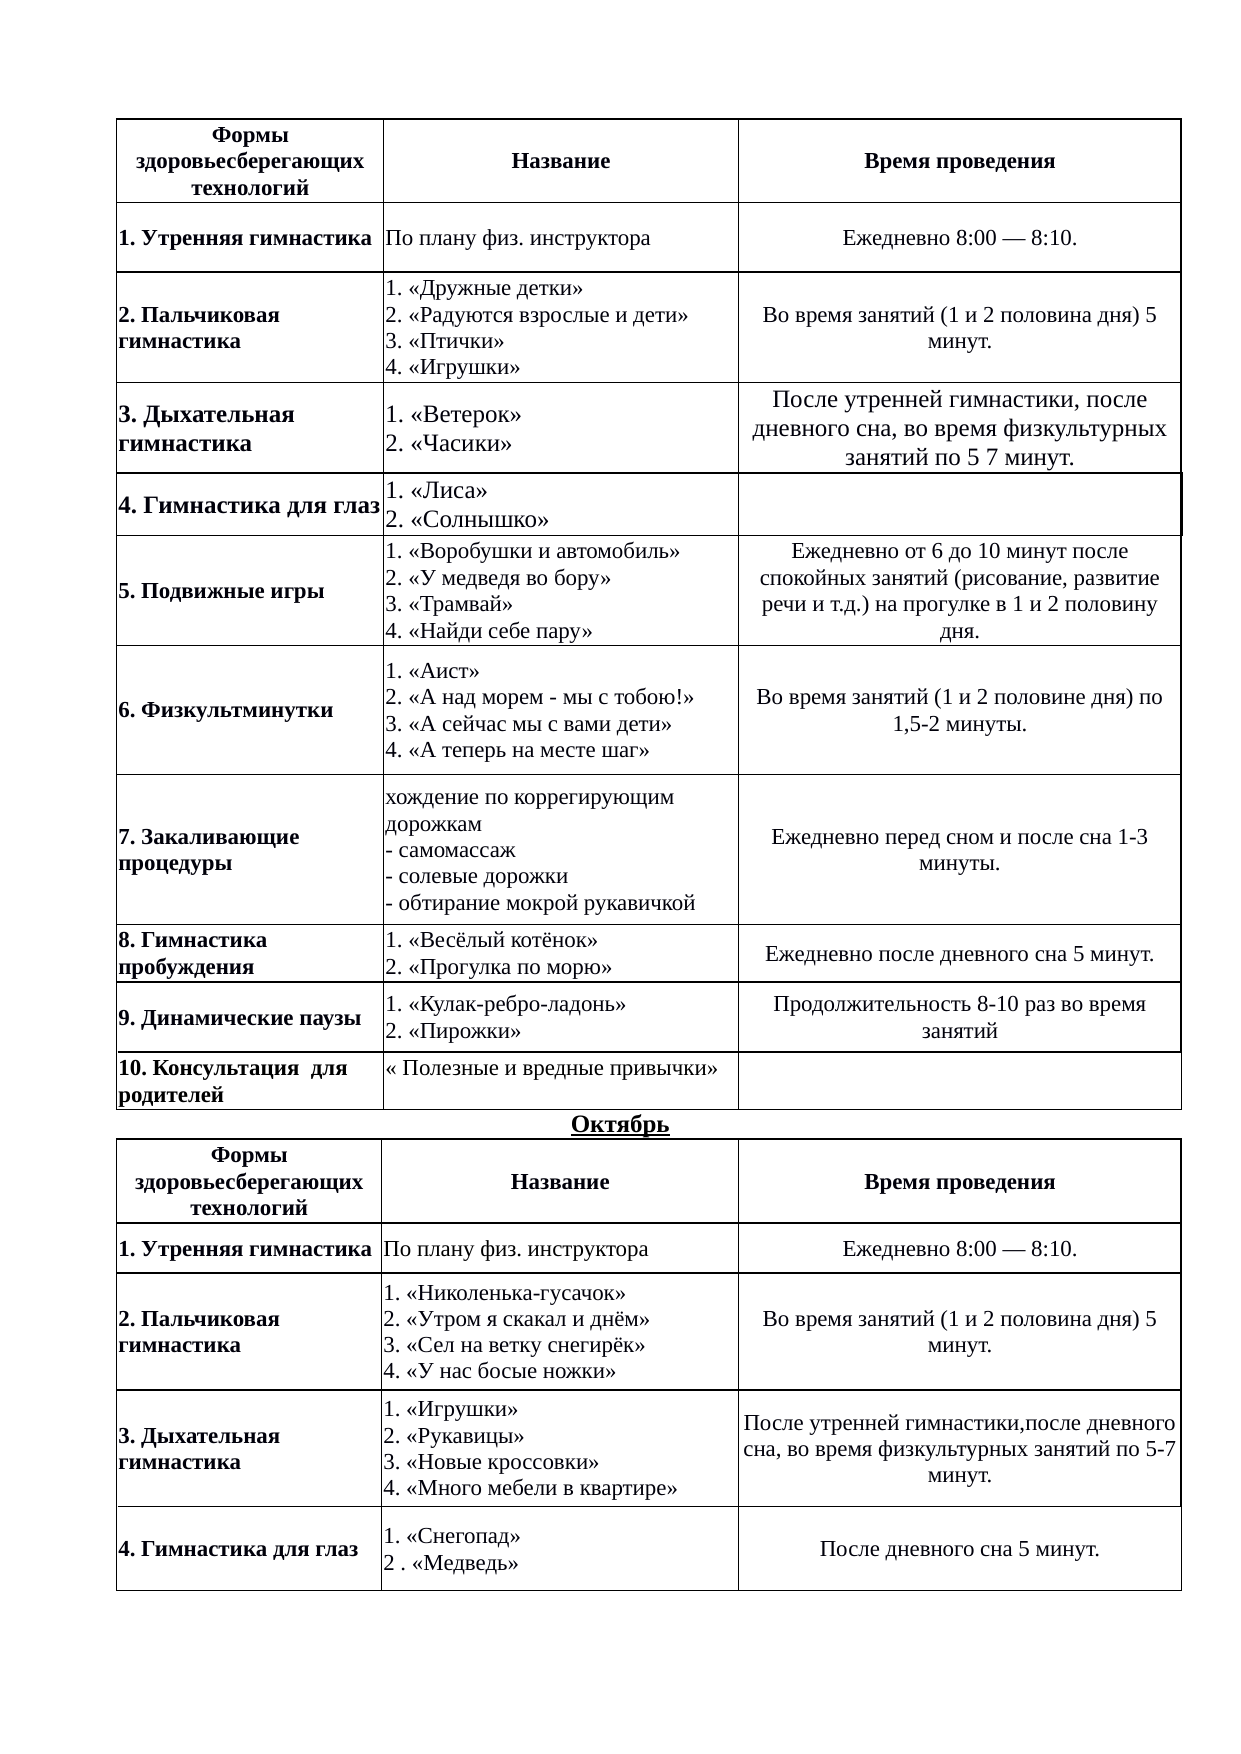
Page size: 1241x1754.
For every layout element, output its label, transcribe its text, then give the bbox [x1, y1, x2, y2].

table_cell После утренней гимнастики, после дневного сна, во время физкультурных занятий по 5 7 минут. [739, 383, 1180, 472]
table_cell Продолжительность 8-10 раз во время занятий [739, 983, 1180, 1051]
table_cell 9. Динамические паузы [117, 983, 383, 1051]
table_cell Ежедневно после дневного сна 5 минут. [739, 925, 1180, 981]
table_cell Ежедневно 8:00 — 8:10. [739, 1224, 1180, 1272]
table_cell 7. Закаливающие процедуры [117, 775, 383, 923]
table_cell 1. «Ветерок» 2. «Часики» [384, 383, 738, 472]
table_cell 3. Дыхательная гимнастика [117, 383, 383, 472]
table_cell 4. Гимнастика для глаз [117, 474, 383, 534]
table_cell 1. «Лиса» 2. «Солнышко» [384, 474, 738, 534]
table_cell Во время занятий (1 и 2 половине дня) по 1,5-2 минуты. [739, 646, 1180, 773]
table_cell 1. «Николенька-гусачок» 2. «Утром я скакал и днём» 3. «Сел на ветку снегирёк» 4. «У нас босые ножки» [382, 1274, 738, 1389]
table_cell хождение по коррегирующим дорожкам - самомассаж - солевые дорожки - обтирание мокрой рукавичкой [384, 775, 738, 923]
table_cell Ежедневно перед сном и после сна 1-3 минуты. [739, 775, 1180, 923]
table_cell После дневного сна 5 минут. [739, 1507, 1181, 1590]
table_header Время проведения [739, 1140, 1180, 1222]
table_cell 1. «Аист» 2. «А над морем - мы с тобою!» 3. «А сейчас мы с вами дети» 4. «А теперь на месте шаг» [384, 646, 738, 773]
table_cell 2. Пальчиковая гимнастика [117, 273, 383, 381]
table_cell 5. Подвижные игры [117, 536, 383, 644]
table_cell 1. «Кулак-ребро-ладонь» 2. «Пирожки» [384, 983, 738, 1051]
table_cell 1. «Воробушки и автомобиль» 2. «У медведя во бору» 3. «Трамвай» 4. «Найди себе пару» [384, 536, 738, 644]
table_cell После утренней гимнастики,после дневного сна, во время физкультурных занятий по 5-7 минут. [739, 1391, 1180, 1506]
table_header Время проведения [739, 120, 1180, 202]
table_cell 1. Утренняя гимнастика [117, 203, 383, 271]
table_cell 8. Гимнастика пробуждения [117, 925, 383, 981]
table_cell Ежедневно от 6 до 10 минут после спокойных занятий (рисование, развитие речи и т.д.) на прогулке в 1 и 2 половину дня. [739, 536, 1180, 644]
table_cell 1. «Весёлый котёнок» 2. «Прогулка по морю» [384, 925, 738, 981]
table_cell 1. «Игрушки» 2. «Рукавицы» 3. «Новые кроссовки» 4. «Много мебели в квартире» [382, 1391, 738, 1506]
table_cell 3. Дыхательная гимнастика [117, 1391, 381, 1506]
table_header Формы здоровьесберегающих технологий [117, 1140, 381, 1222]
table_header Название [382, 1140, 738, 1222]
table_cell 6. Физкультминутки [117, 646, 383, 773]
table_cell 1. «Дружные детки» 2. «Радуются взрослые и дети» 3. «Птички» 4. «Игрушки» [384, 273, 738, 381]
table_header Формы здоровьесберегающих технологий [117, 120, 383, 202]
table_cell [739, 474, 1180, 534]
table_cell 1. «Снегопад» 2 . «Медведь» [382, 1507, 738, 1590]
table_cell Во время занятий (1 и 2 половина дня) 5 минут. [739, 273, 1180, 381]
table_cell 1. Утренняя гимнастика [117, 1224, 381, 1272]
table_header Название [384, 120, 738, 202]
table_cell Ежедневно 8:00 — 8:10. [739, 203, 1180, 271]
table_cell Во время занятий (1 и 2 половина дня) 5 минут. [739, 1274, 1180, 1389]
table_cell 2. Пальчиковая гимнастика [117, 1274, 381, 1389]
text Октябрь [118, 1110, 1122, 1138]
table_cell По плану физ. инструктора [382, 1224, 738, 1272]
table_cell 4. Гимнастика для глаз [117, 1507, 381, 1590]
table_cell По плану физ. инструктора [384, 203, 738, 271]
